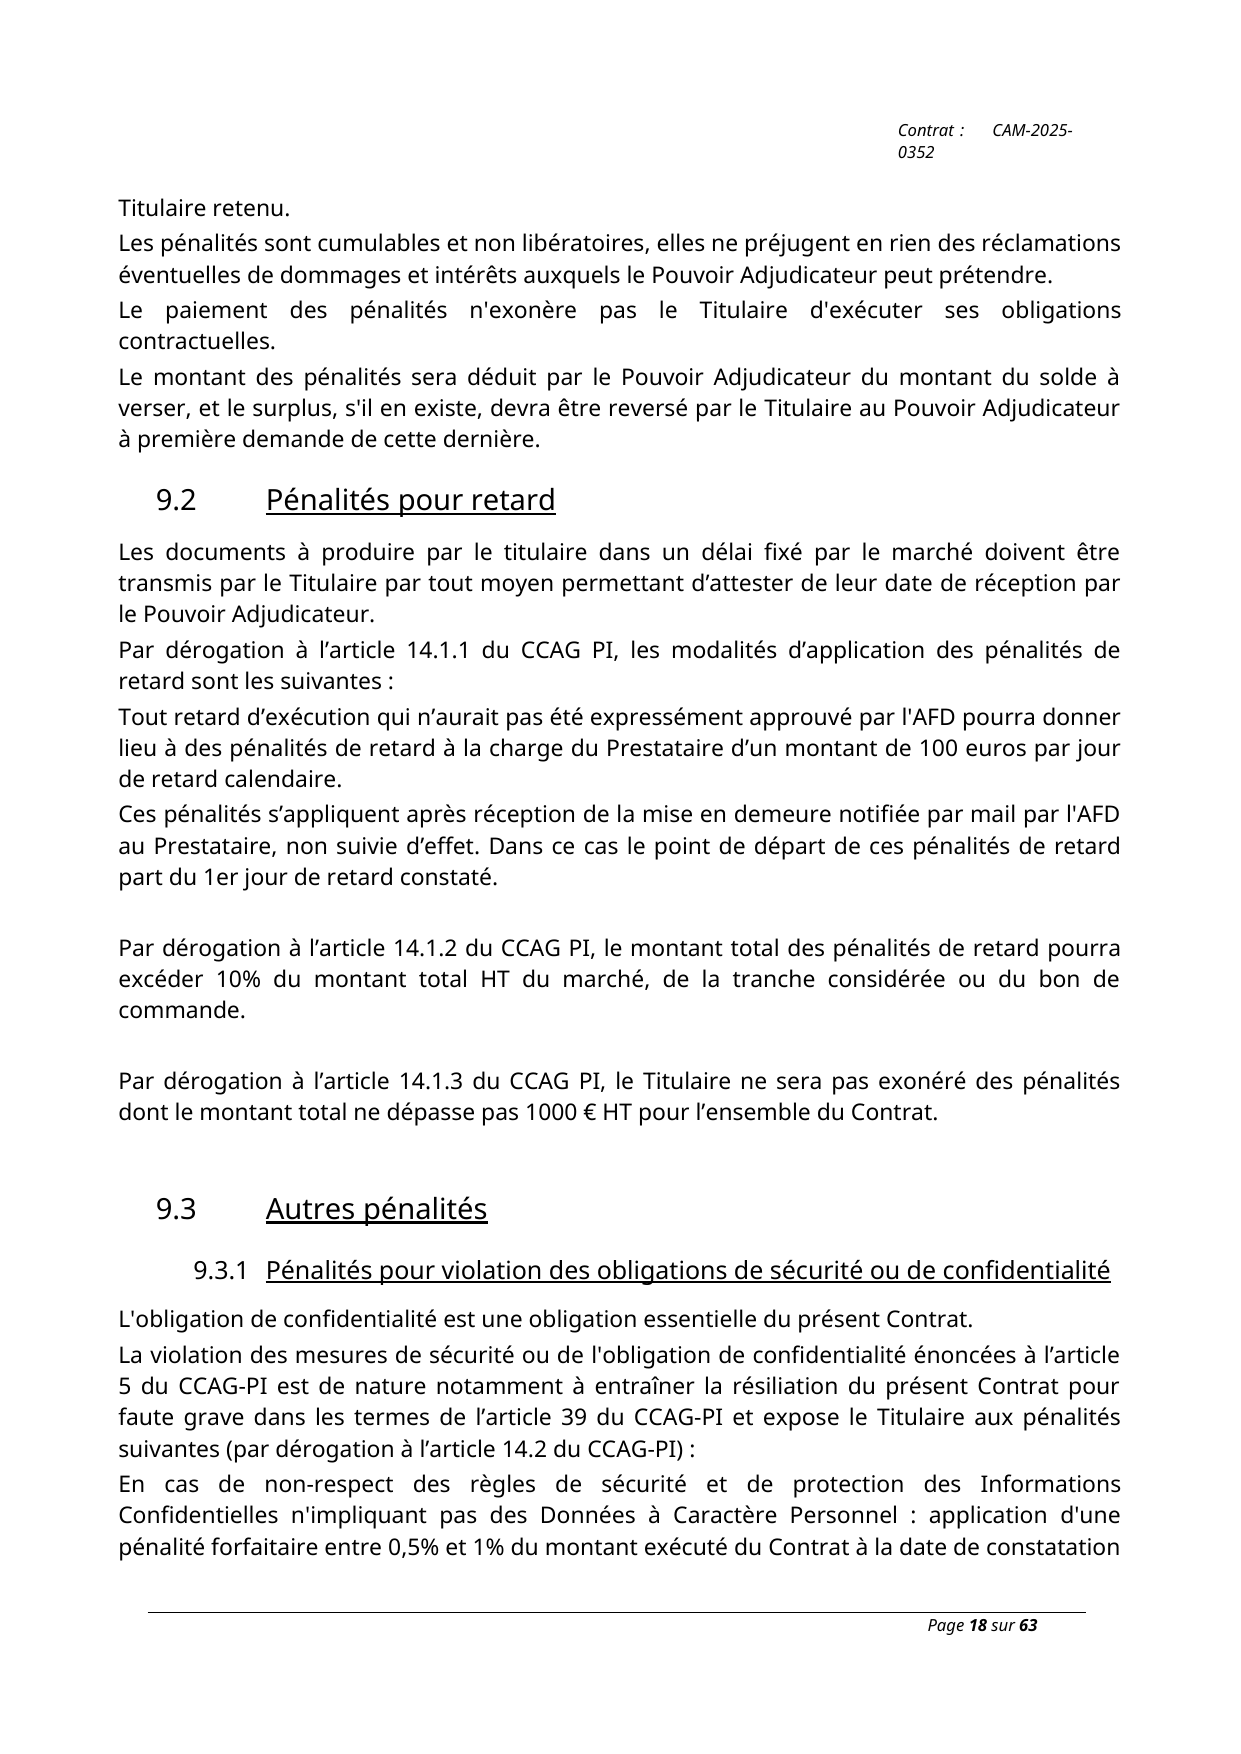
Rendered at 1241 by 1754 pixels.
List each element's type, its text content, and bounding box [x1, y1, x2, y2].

text Par dérogation à l’article 14.1.2 du CCAG PI, le montant total des pénalités de retard pourra excéder 10% du montant total HT du marché, de la tranche considérée ou du bon de commande. [118, 932, 1122, 1025]
text Pénalités pour violation des obligations de sécurité ou de confidentialité [193, 1253, 1122, 1287]
text Par dérogation à l’article 14.1.3 du CCAG PI, le Titulaire ne sera pas exonéré des pénalités dont le montant total ne dépasse pas 1000 € HT pour l’ensemble du Contrat. [118, 1065, 1122, 1127]
text Ces pénalités s’appliquent après réception de la mise en demeure notifiée par mail par l'AFD au Prestataire, non suivie d’effet. Dans ce cas le point de départ de ces pénalités de retard part du 1er jour de retard constaté. [118, 798, 1122, 892]
text La violation des mesures de sécurité ou de l'obligation de confidentialité énoncées à l’article 5 du CCAG-PI est de nature notamment à entraîner la résiliation du présent Contrat pour faute grave dans les termes de l’article 39 du CCAG-PI et expose le Titulaire aux pénalités suivantes (par dérogation à l’article 14.2 du CCAG-PI) : [118, 1339, 1122, 1464]
text Les documents à produire par le titulaire dans un délai fixé par le marché doivent être transmis par le Titulaire par tout moyen permettant d’attester de leur date de réception par le Pouvoir Adjudicateur. [118, 536, 1122, 629]
text Pénalités pour retard [156, 479, 1122, 519]
text Autres pénalités [156, 1188, 1122, 1228]
text Les pénalités sont cumulables et non libératoires, elles ne préjugent en rien des réclamations éventuelles de dommages et intérêts auxquels le Pouvoir Adjudicateur peut prétendre. [118, 227, 1122, 290]
text Le montant des pénalités sera déduit par le Pouvoir Adjudicateur du montant du solde à verser, et le surplus, s'il en existe, devra être reversé par le Titulaire au Pouvoir Adjudicateur à première demande de cette dernière. [118, 361, 1122, 454]
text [118, 1468, 1122, 1562]
text L'obligation de confidentialité est une obligation essentielle du présent Contrat. [118, 1303, 1122, 1334]
text Tout retard d’exécution qui n’aurait pas été expressément approuvé par l'AFD pourra donner lieu à des pénalités de retard à la charge du Prestataire d’un montant de 100 euros par jour de retard calendaire. [118, 700, 1122, 794]
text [118, 192, 1122, 223]
text Par dérogation à l’article 14.1.1 du CCAG PI, les modalités d’application des pénalités de retard sont les suivantes : [118, 634, 1122, 696]
text Le paiement des pénalités n'exonère pas le Titulaire d'exécuter ses obligations contractuelles. [118, 294, 1122, 357]
